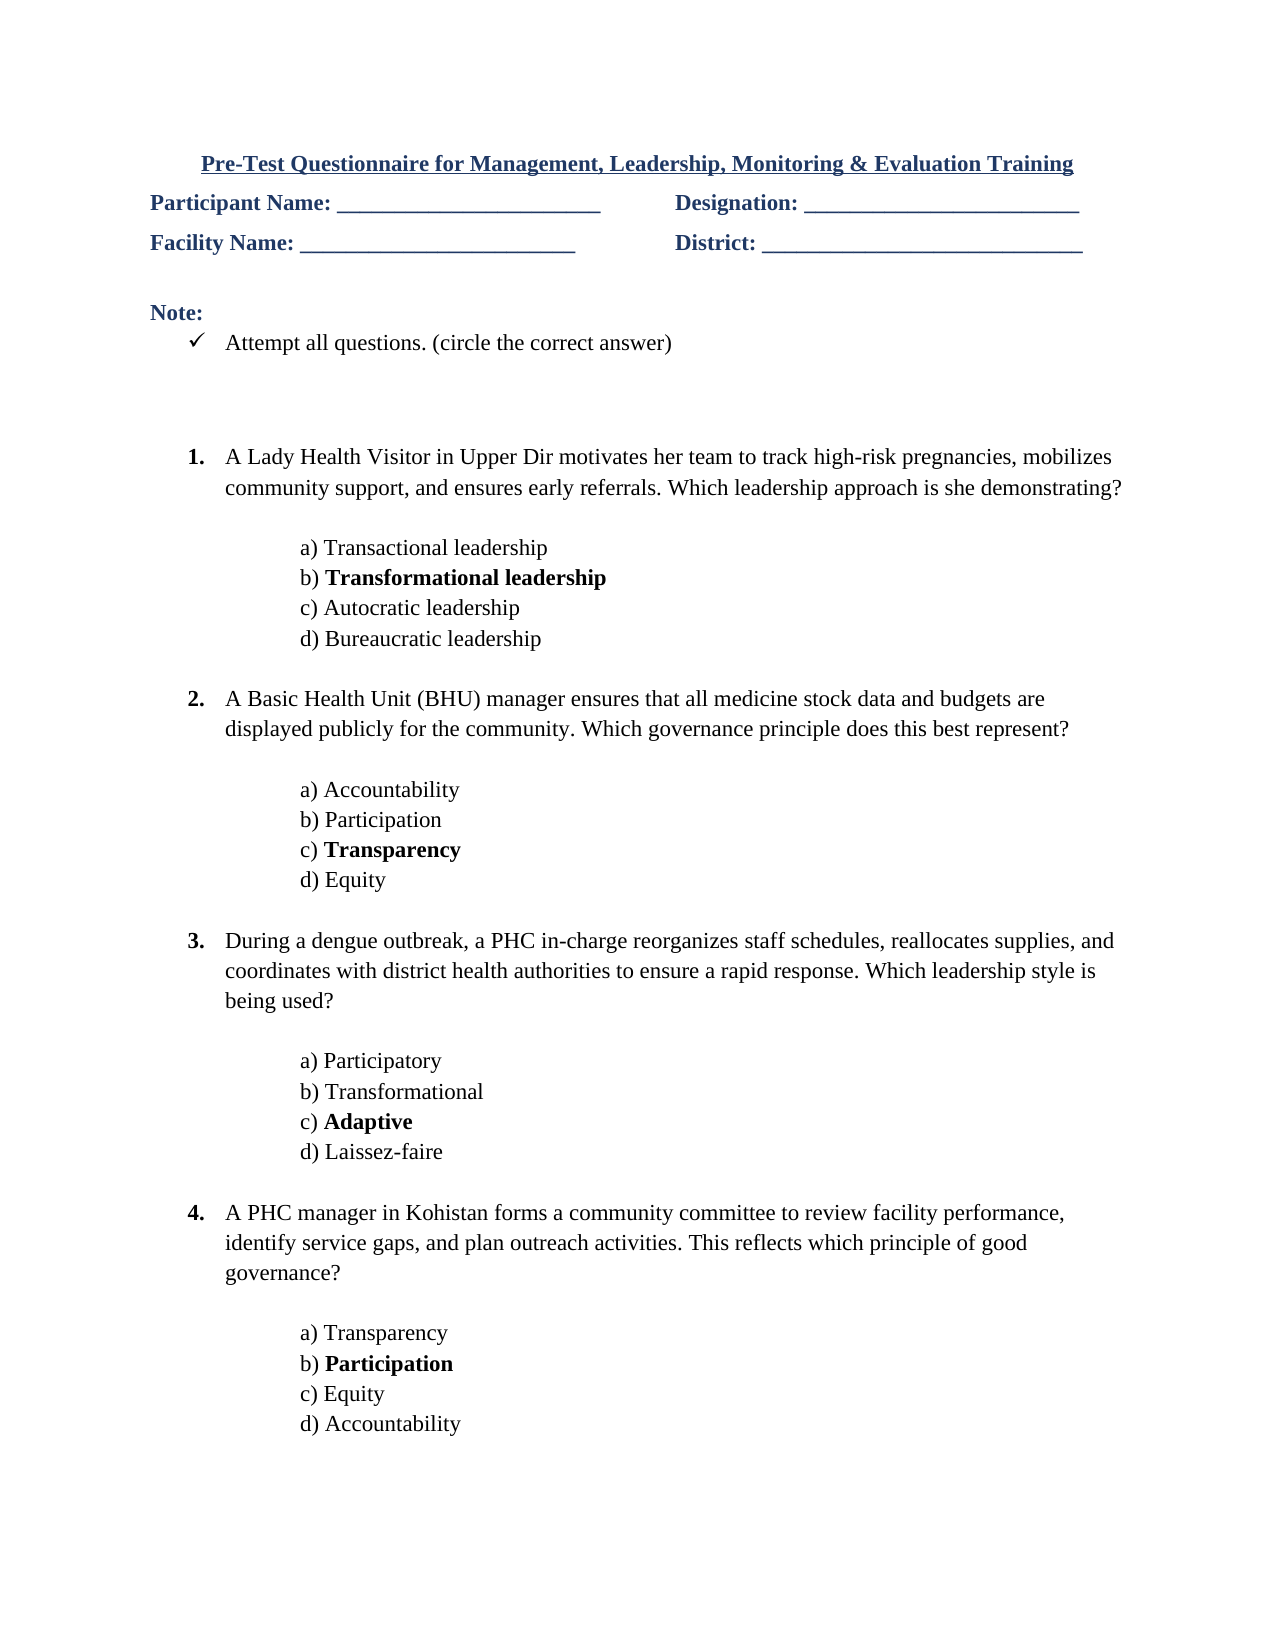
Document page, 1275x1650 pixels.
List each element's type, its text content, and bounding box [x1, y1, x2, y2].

list c) Adaptive [300, 1108, 1125, 1134]
text Facility Name: ________________________ District: ____________________________ [150, 229, 1125, 255]
text Note: [150, 299, 1125, 325]
list Attempt all questions. (circle the correct answer) [187, 329, 1125, 355]
list A Basic Health Unit (BHU) manager ensures that all medicine stock data and budgets are displayed publicly for the community. Which governance principle does this best represent? [187, 685, 1125, 742]
text Pre-Test Questionnaire for Management, Leadership, Monitoring & Evaluation Training [150, 150, 1125, 176]
text Participant Name: _______________________ Designation: ________________________ [150, 189, 1125, 216]
list a) Transparency b) Participation c) Equity d) Accountability [300, 1289, 1125, 1436]
list a) Accountability b) Participation c) Transparency d) Equity [300, 746, 1125, 893]
list d) Laissez-faire [300, 1138, 1125, 1164]
list During a dengue outbreak, a PHC in-charge reorganizes staff schedules, reallocates supplies, and coordinates with district health authorities to ensure a rapid response. Which leadership style is being used? [187, 927, 1125, 1013]
list A Lady Health Visitor in Upper Dir motivates her team to track high-risk pregnancies, mobilizes community support, and ensures early referrals. Which leadership approach is she demonstrating? [187, 443, 1125, 500]
list a) Participatory [300, 1017, 1125, 1074]
list b) Transformational [300, 1078, 1125, 1104]
list A PHC manager in Kohistan forms a community committee to review facility performance, identify service gaps, and plan outreach activities. This reflects which principle of good governance? [187, 1199, 1125, 1285]
list a) Transactional leadership b) Transformational leadership c) Autocratic leadership d) Bureaucratic leadership [300, 504, 1125, 651]
